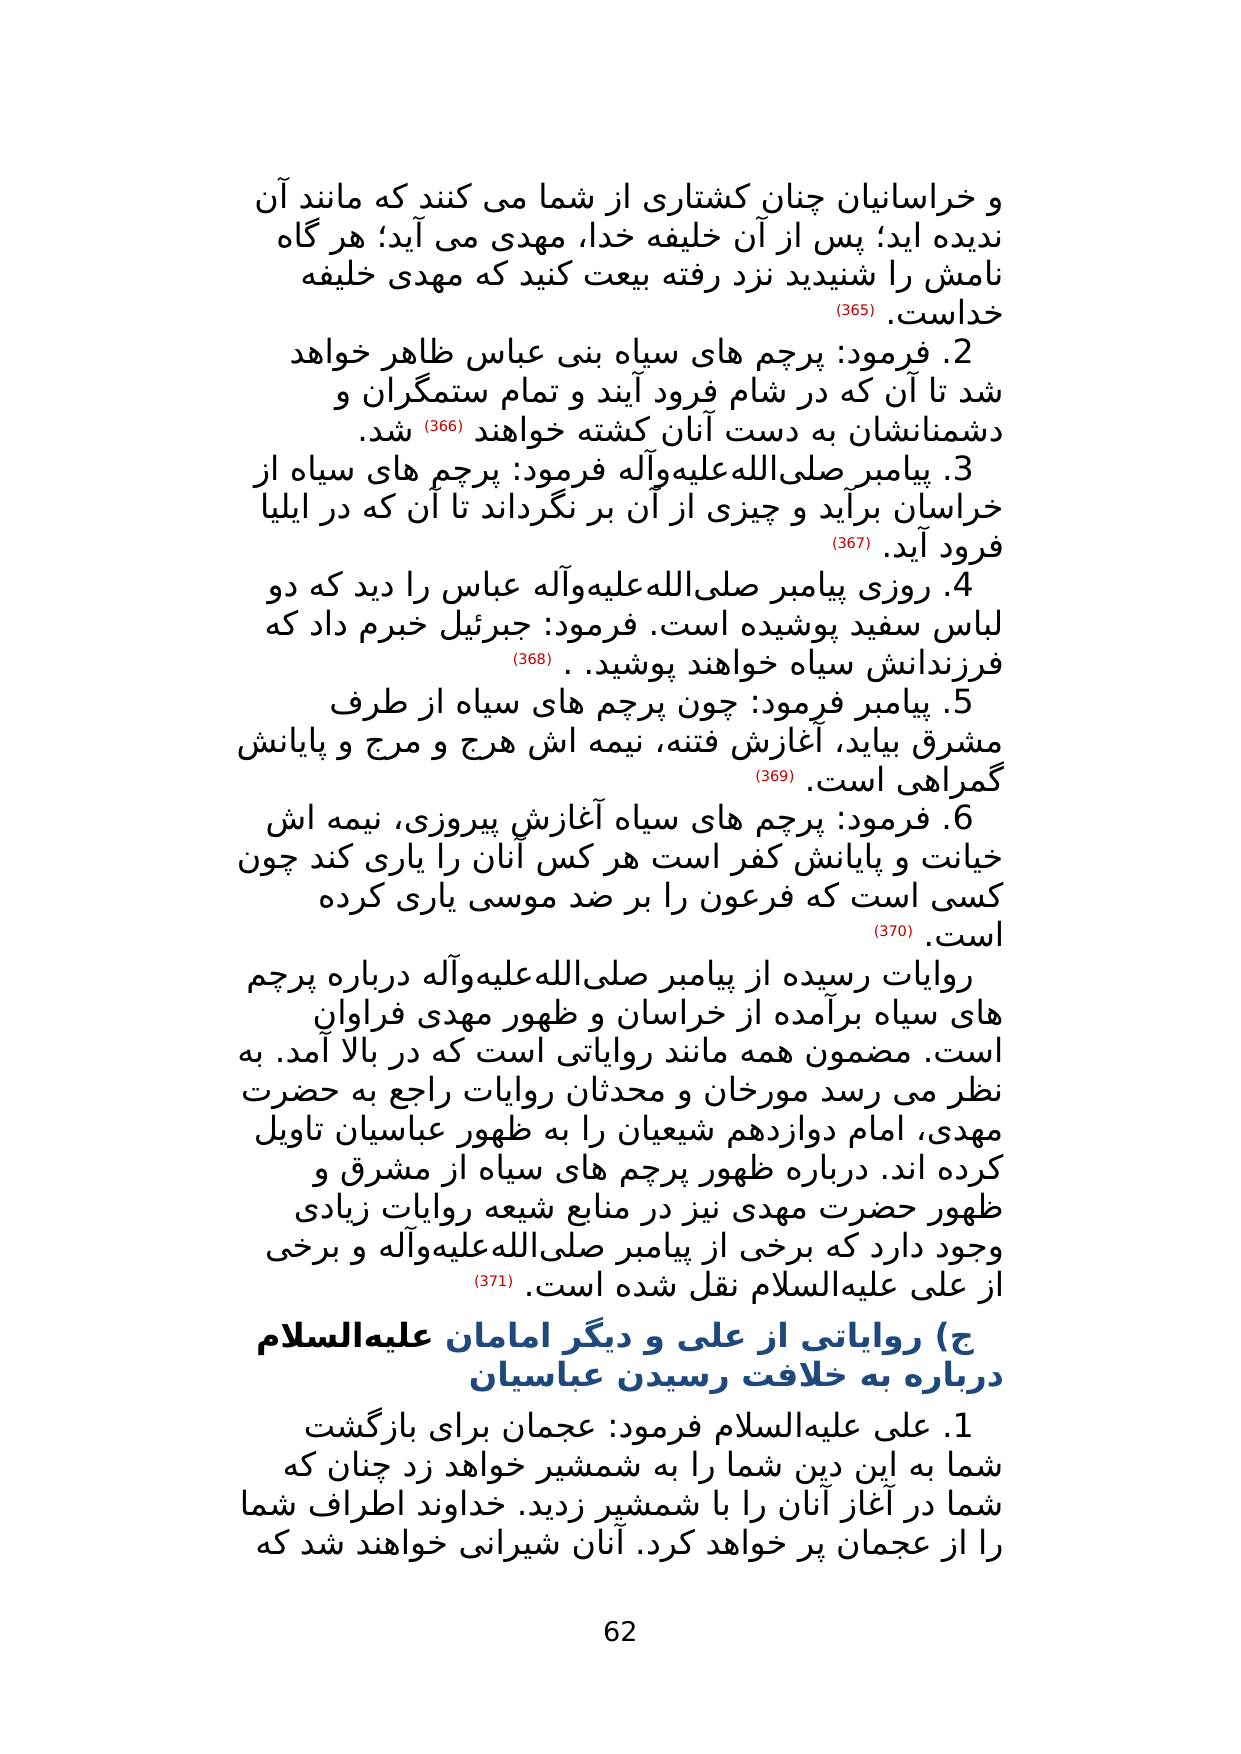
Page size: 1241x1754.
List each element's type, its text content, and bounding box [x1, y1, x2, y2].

text 5. پيامبر فرمود: چون پرچم هاى سياه از طرف مشرق بيايد، آغازش فتنه، نيمه اش هرج و مرج و پايانش گمراهى است. (369) [236, 682, 1004, 799]
text روايات رسيده از پيامبر صلى‌الله‌عليه‌وآله‌ درباره پرچم هاى سياه برآمده از خراسان و ظهور مهدى فراوان است. مضمون همه مانند رواياتى است كه در بالا آمد. به نظر مى رسد مورخان و محدثان روايات راجع به حضرت مهدى، امام دوازدهم شيعيان را به ظهور عباسيان تاويل كرده اند. درباره ظهور پرچم هاى سياه از مشرق و ظهور حضرت مهدى نيز در منابع شيعه روايات زيادى وجود دارد كه برخى از پيامبر صلى‌الله‌عليه‌وآله‌ و برخى از على عليه‌السلام نقل شده است. (371) [236, 954, 1004, 1304]
text 3. پيامبر صلى‌الله‌عليه‌وآله‌ فرمود: پرچم هاى سياه از خراسان برآيد و چيزى از آن بر نگرداند تا آن كه در ايليا فرود آيد. (367) [236, 449, 1004, 566]
text 6. فرمود: پرچم هاى سياه آغازش پيروزى، نيمه اش خيانت و پايانش كفر است هر كس آنان را يارى كند چون كسى است كه فرعون را بر ضد موسى يارى كرده است. (370) [236, 799, 1004, 954]
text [236, 1407, 1004, 1562]
text 2. فرمود: پرچم هاى سياه بنى عباس ظاهر خواهد شد تا آن كه در شام فرود آيند و تمام ستمگران و دشمنانشان به دست آنان كشته خواهند (366) شد. [236, 333, 1004, 449]
text 4. روزى پيامبر صلى‌الله‌عليه‌وآله‌ عباس را ديد كه دو لباس سفيد پوشيده است. فرمود: جبرئيل خبرم داد كه فرزندانش سياه خواهند پوشيد. . (368) [236, 566, 1004, 682]
subtitle ج) رواياتى از على و ديگر امامان عليه‌السلام درباره به خلافت رسيدن عباسيان [236, 1316, 1004, 1394]
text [236, 177, 1004, 333]
